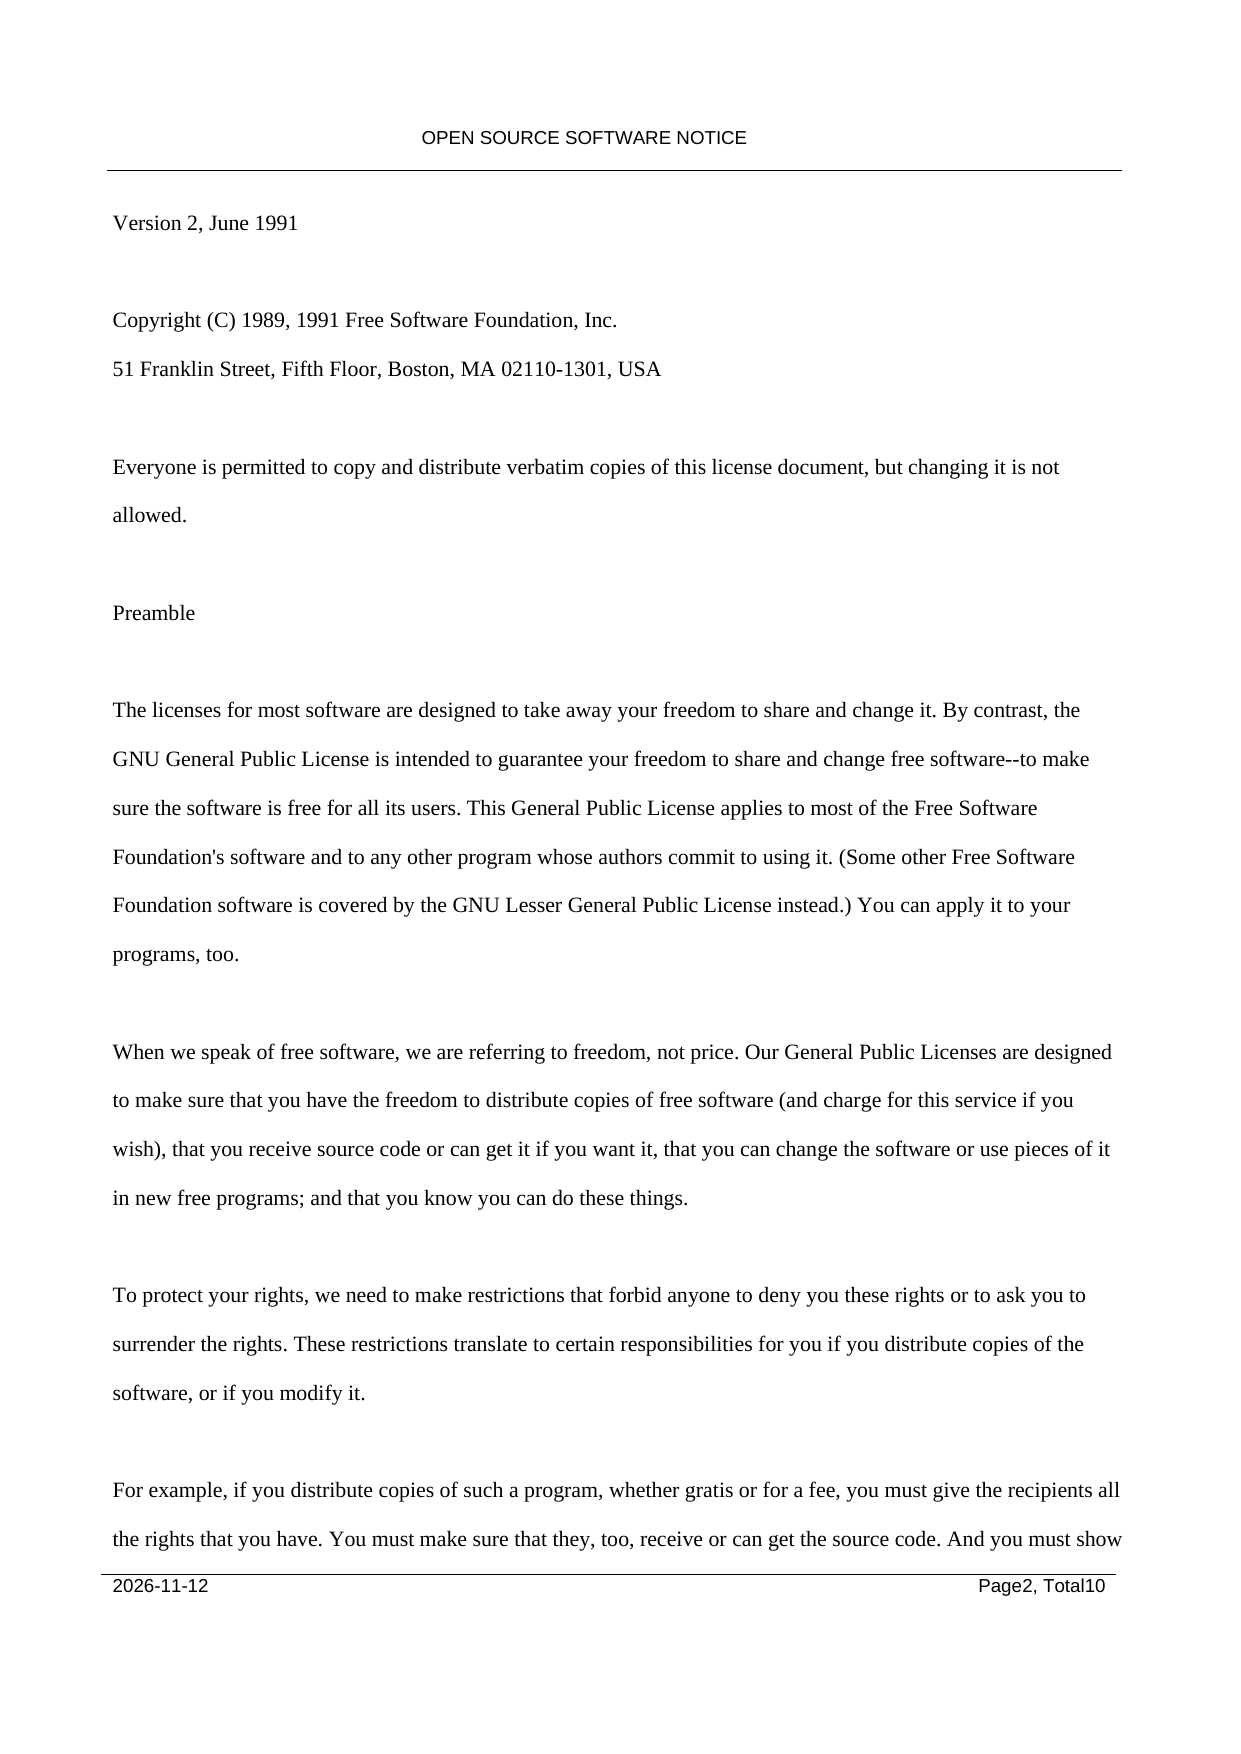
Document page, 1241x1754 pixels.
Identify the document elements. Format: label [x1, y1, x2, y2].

text [112, 206, 1128, 1555]
